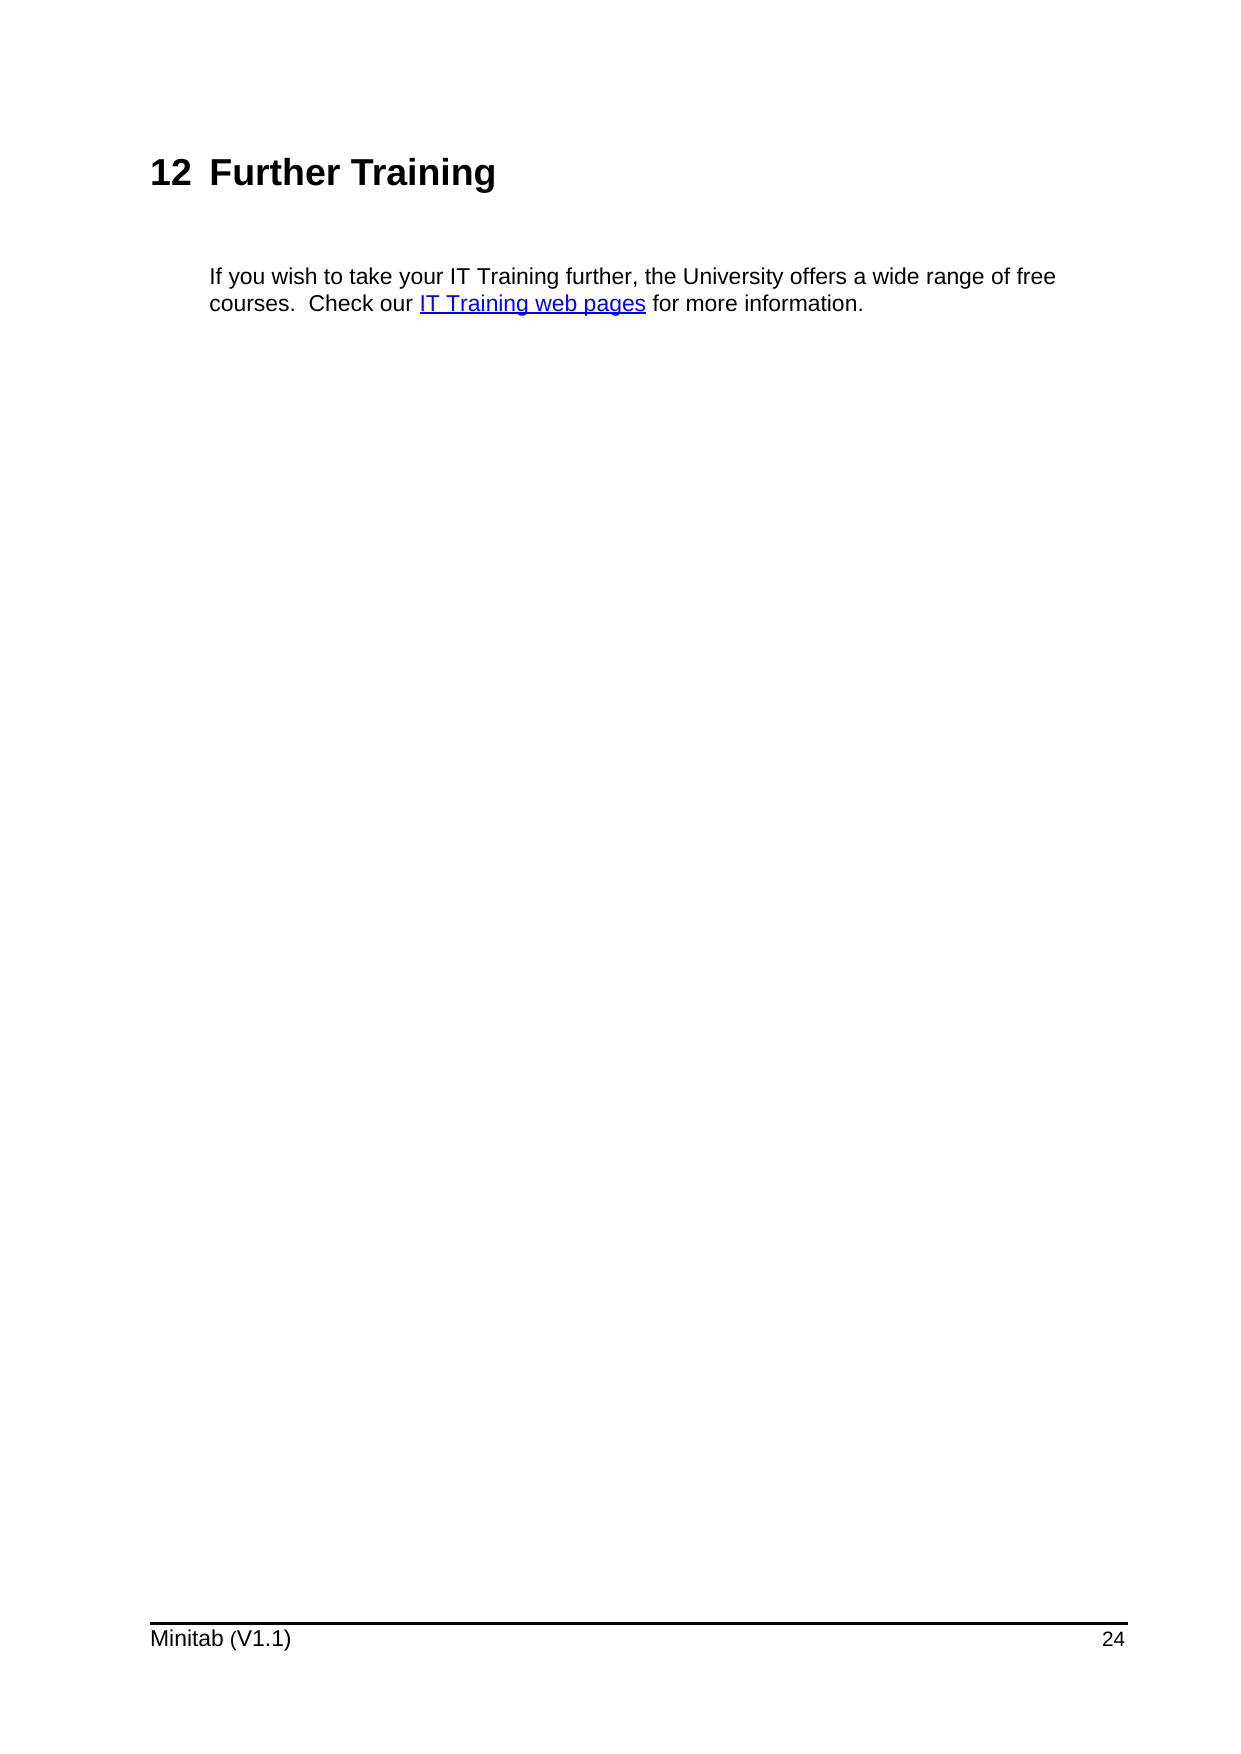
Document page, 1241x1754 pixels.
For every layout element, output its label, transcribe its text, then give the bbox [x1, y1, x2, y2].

text If you wish to take your IT Training further, the University offers a wide range of free courses. Check our IT Training web pages for more information. [209, 263, 1128, 316]
subtitle Further Training [150, 150, 1128, 193]
